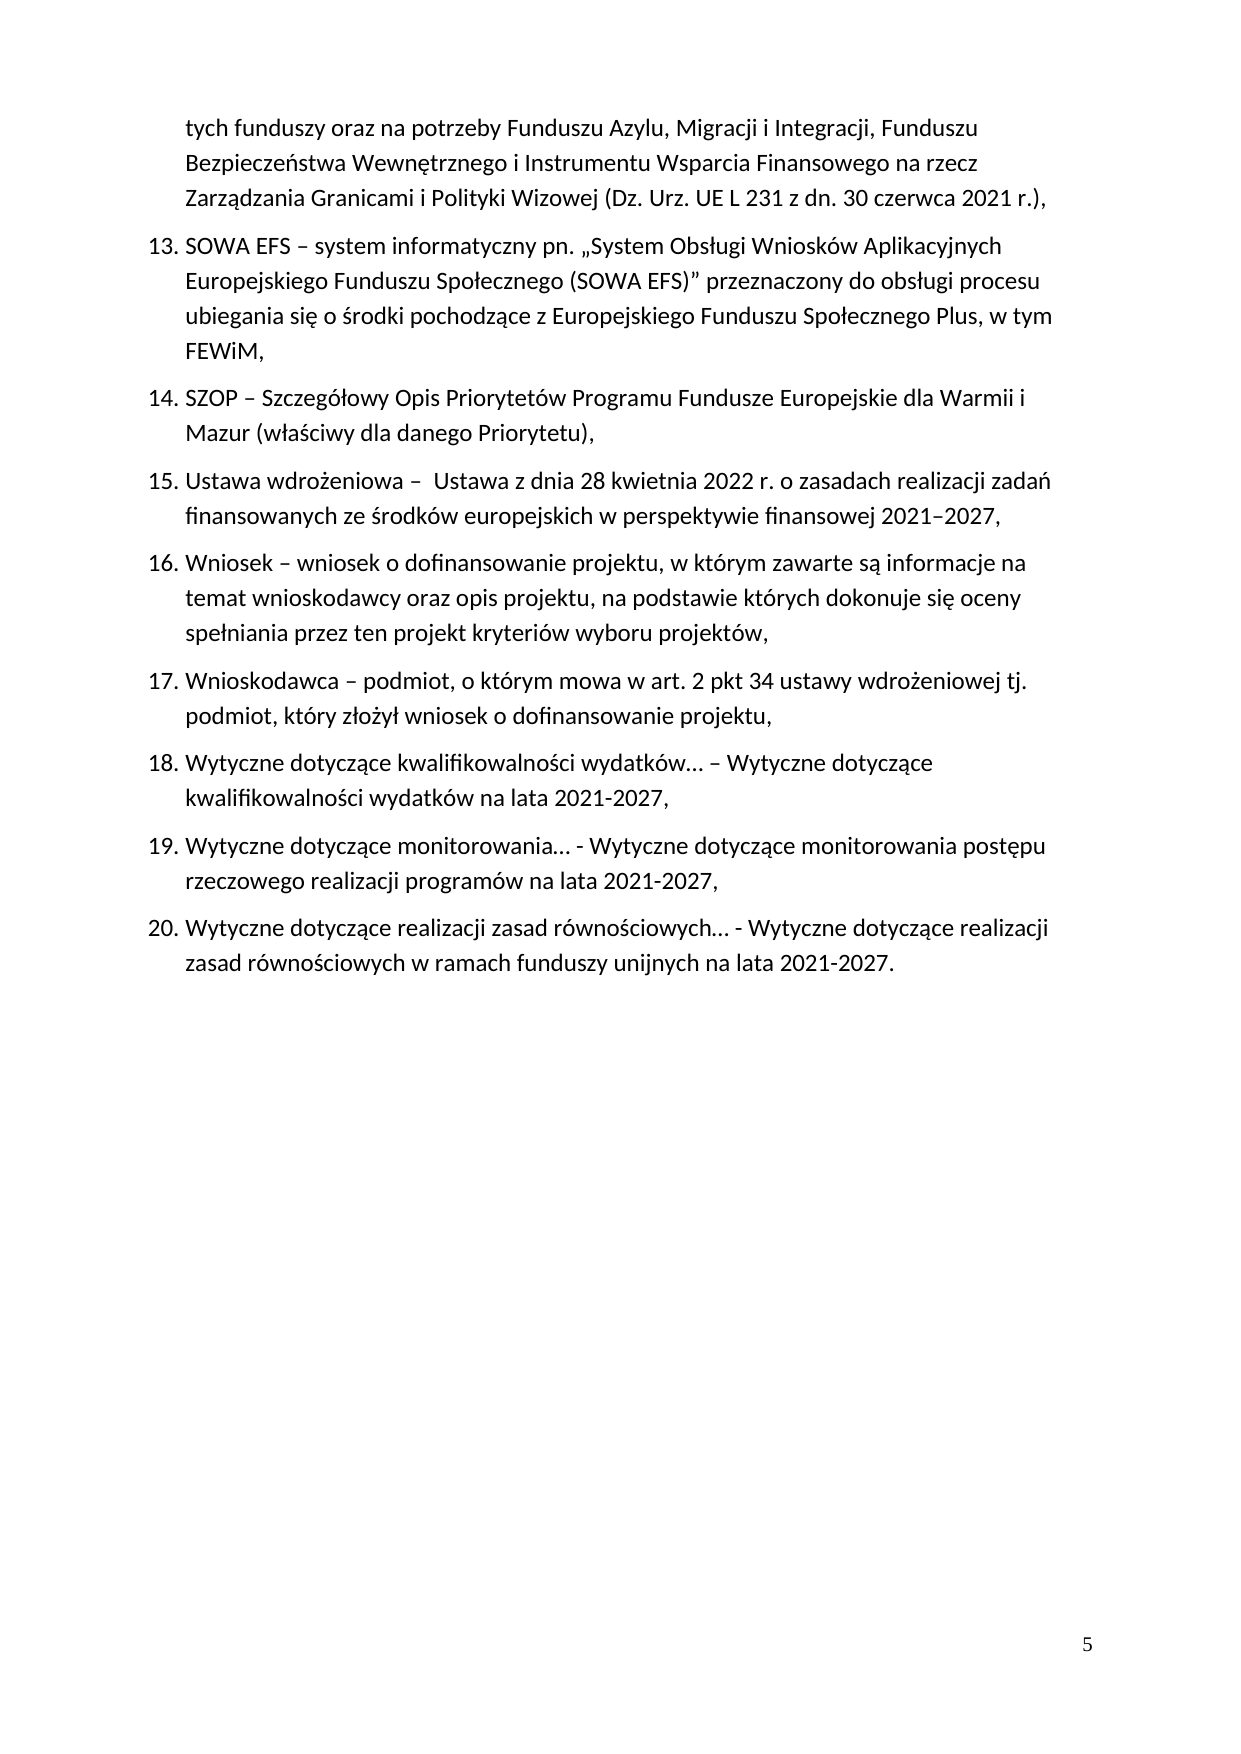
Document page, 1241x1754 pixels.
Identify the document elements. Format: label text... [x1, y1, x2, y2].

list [148, 112, 1093, 213]
list SZOP – Szczegółowy Opis Priorytetów Programu Fundusze Europejskie dla Warmii i Mazur (właściwy dla danego Priorytetu), [148, 382, 1093, 448]
list Wniosek – wniosek o dofinansowanie projektu, w którym zawarte są informacje na temat wnioskodawcy oraz opis projektu, na podstawie których dokonuje się oceny spełniania przez ten projekt kryteriów wyboru projektów, [148, 547, 1093, 648]
list Wytyczne dotyczące monitorowania… - Wytyczne dotyczące monitorowania postępu rzeczowego realizacji programów na lata 2021-2027, [148, 830, 1093, 895]
list SOWA EFS – system informatyczny pn. „System Obsługi Wniosków Aplikacyjnych Europejskiego Funduszu Społecznego (SOWA EFS)” przeznaczony do obsługi procesu ubiegania się o środki pochodzące z Europejskiego Funduszu Społecznego Plus, w tym FEWiM, [148, 230, 1093, 365]
list Wnioskodawca – podmiot, o którym mowa w art. 2 pkt 34 ustawy wdrożeniowej tj. podmiot, który złożył wniosek o dofinansowanie projektu, [148, 665, 1093, 730]
list Wytyczne dotyczące realizacji zasad równościowych… - Wytyczne dotyczące realizacji zasad równościowych w ramach funduszy unijnych na lata 2021-2027. [148, 912, 1093, 978]
list Wytyczne dotyczące kwalifikowalności wydatków… – Wytyczne dotyczące kwalifikowalności wydatków na lata 2021-2027, [148, 747, 1093, 813]
list Ustawa wdrożeniowa – Ustawa z dnia 28 kwietnia 2022 r. o zasadach realizacji zadań finansowanych ze środków europejskich w perspektywie finansowej 2021–2027, [148, 465, 1093, 530]
